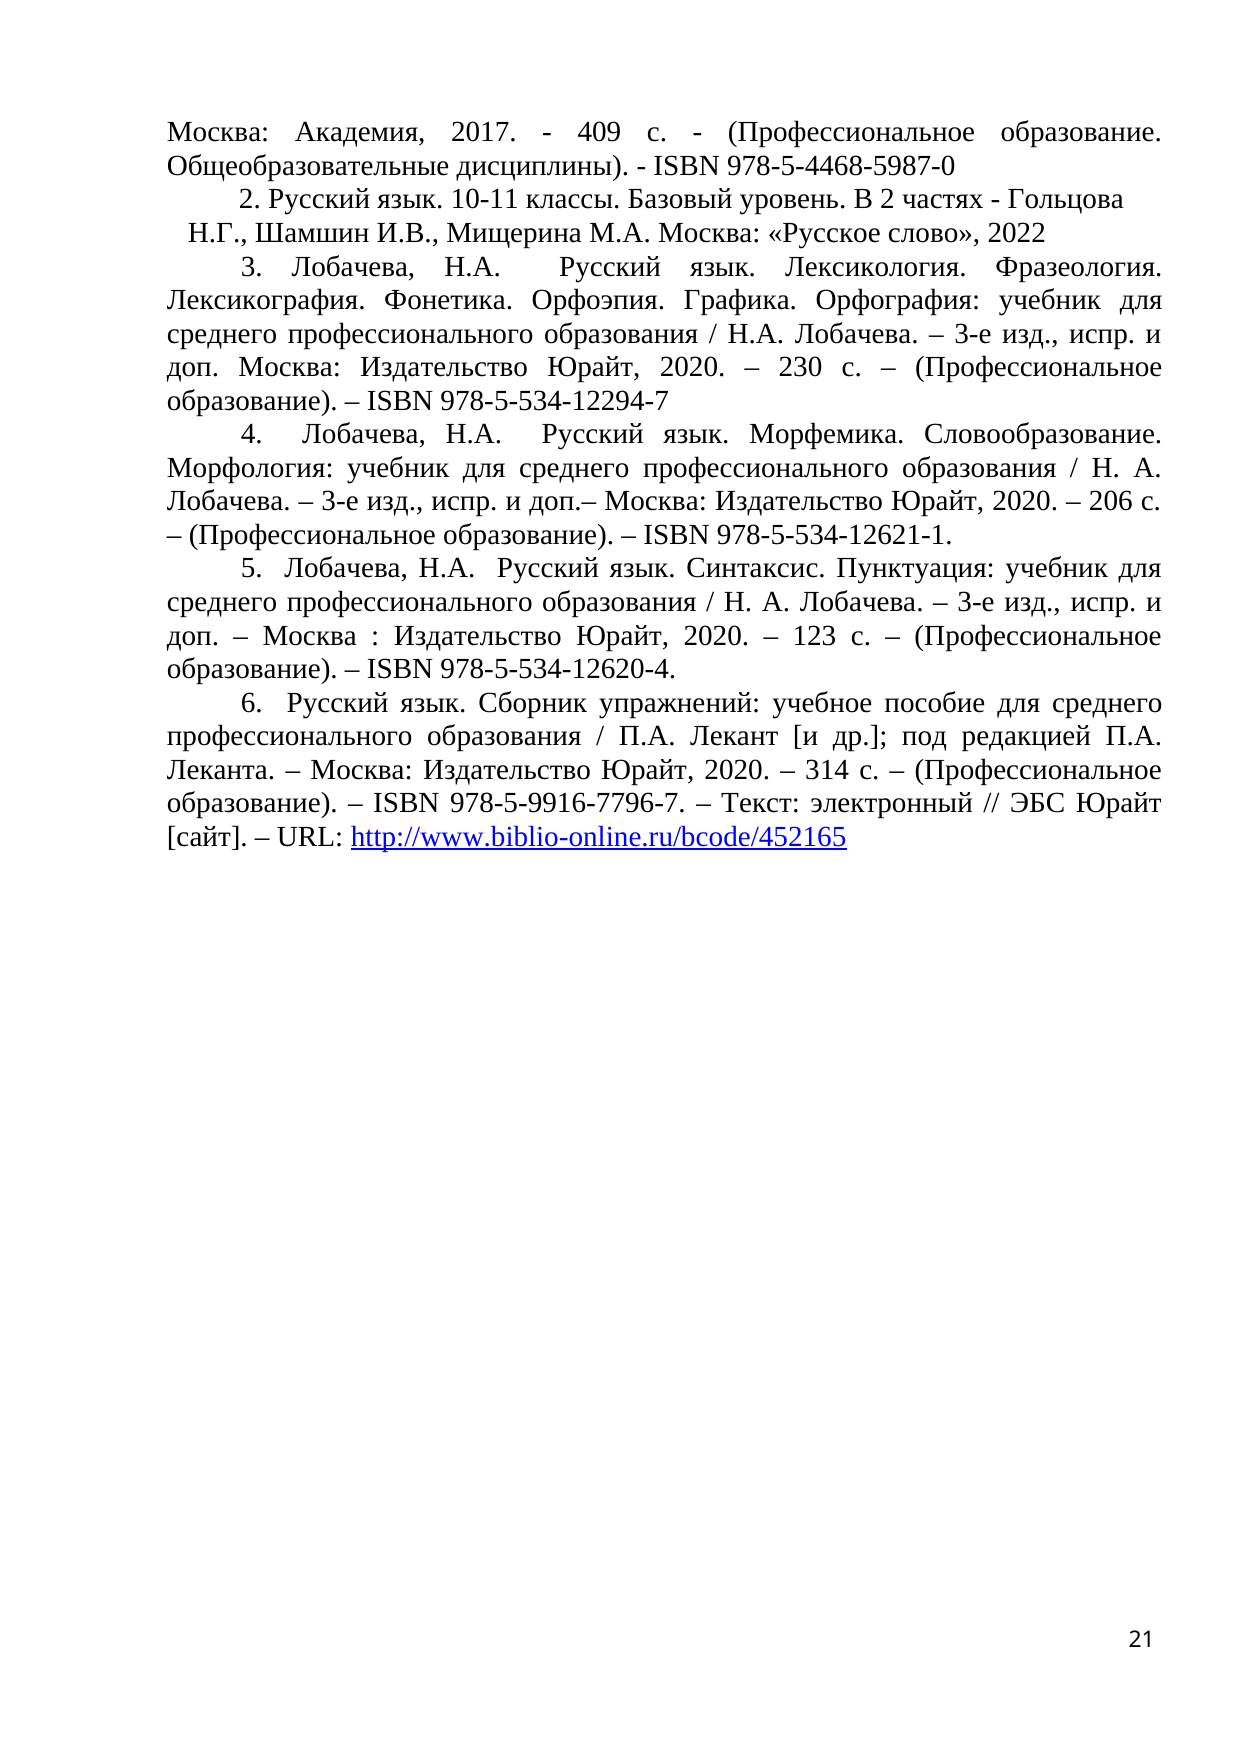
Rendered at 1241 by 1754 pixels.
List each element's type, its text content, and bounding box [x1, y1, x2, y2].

subtitle 2. Русский язык. 10-11 классы. Базовый уровень. В 2 частях - Гольцова Н.Г., Шамшин И.В., Мищерина М.А. Москва: «Русское слово», 2022 [188, 182, 1163, 249]
text 5. Лобачева, Н.А. Русский язык. Синтаксис. Пунктуация: учебник для среднего профессионального образования / Н. А. Лобачева. – 3-е изд., испр. и доп. – Москва : Издательство Юрайт, 2020. – 123 с. – (Профессиональное образование). – ISBN 978-5-534-12620-4. [167, 551, 1163, 685]
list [167, 114, 1163, 182]
text 4. Лобачева, Н.А. Русский язык. Морфемика. Словообразование. Морфология: учебник для среднего профессионального образования / Н. А. Лобачева. – 3-е изд., испр. и доп.– Москва: Издательство Юрайт, 2020. – 206 с. – (Профессиональное образование). – ISBN 978-5-534-12621-1. [167, 416, 1163, 551]
text 3. Лобачева, Н.А. Русский язык. Лексикология. Фразеология. Лексикография. Фонетика. Орфоэпия. Графика. Орфография: учебник для среднего профессионального образования / Н.А. Лобачева. – 3-е изд., испр. и доп. Москва: Издательство Юрайт, 2020. – 230 с. – (Профессиональное образование). – ISBN 978-5-534-12294-7 [167, 249, 1163, 416]
text 6. Русский язык. Сборник упражнений: учебное пособие для среднего профессионального образования / П.А. Лекант [и др.]; под редакцией П.А. Леканта. – Москва: Издательство Юрайт, 2020. – 314 с. – (Профессиональное образование). – ISBN 978-5-9916-7796-7. – Текст: электронный // ЭБС Юрайт [сайт]. – URL: http://www.biblio-online.ru/bcode/452165 [167, 685, 1163, 852]
